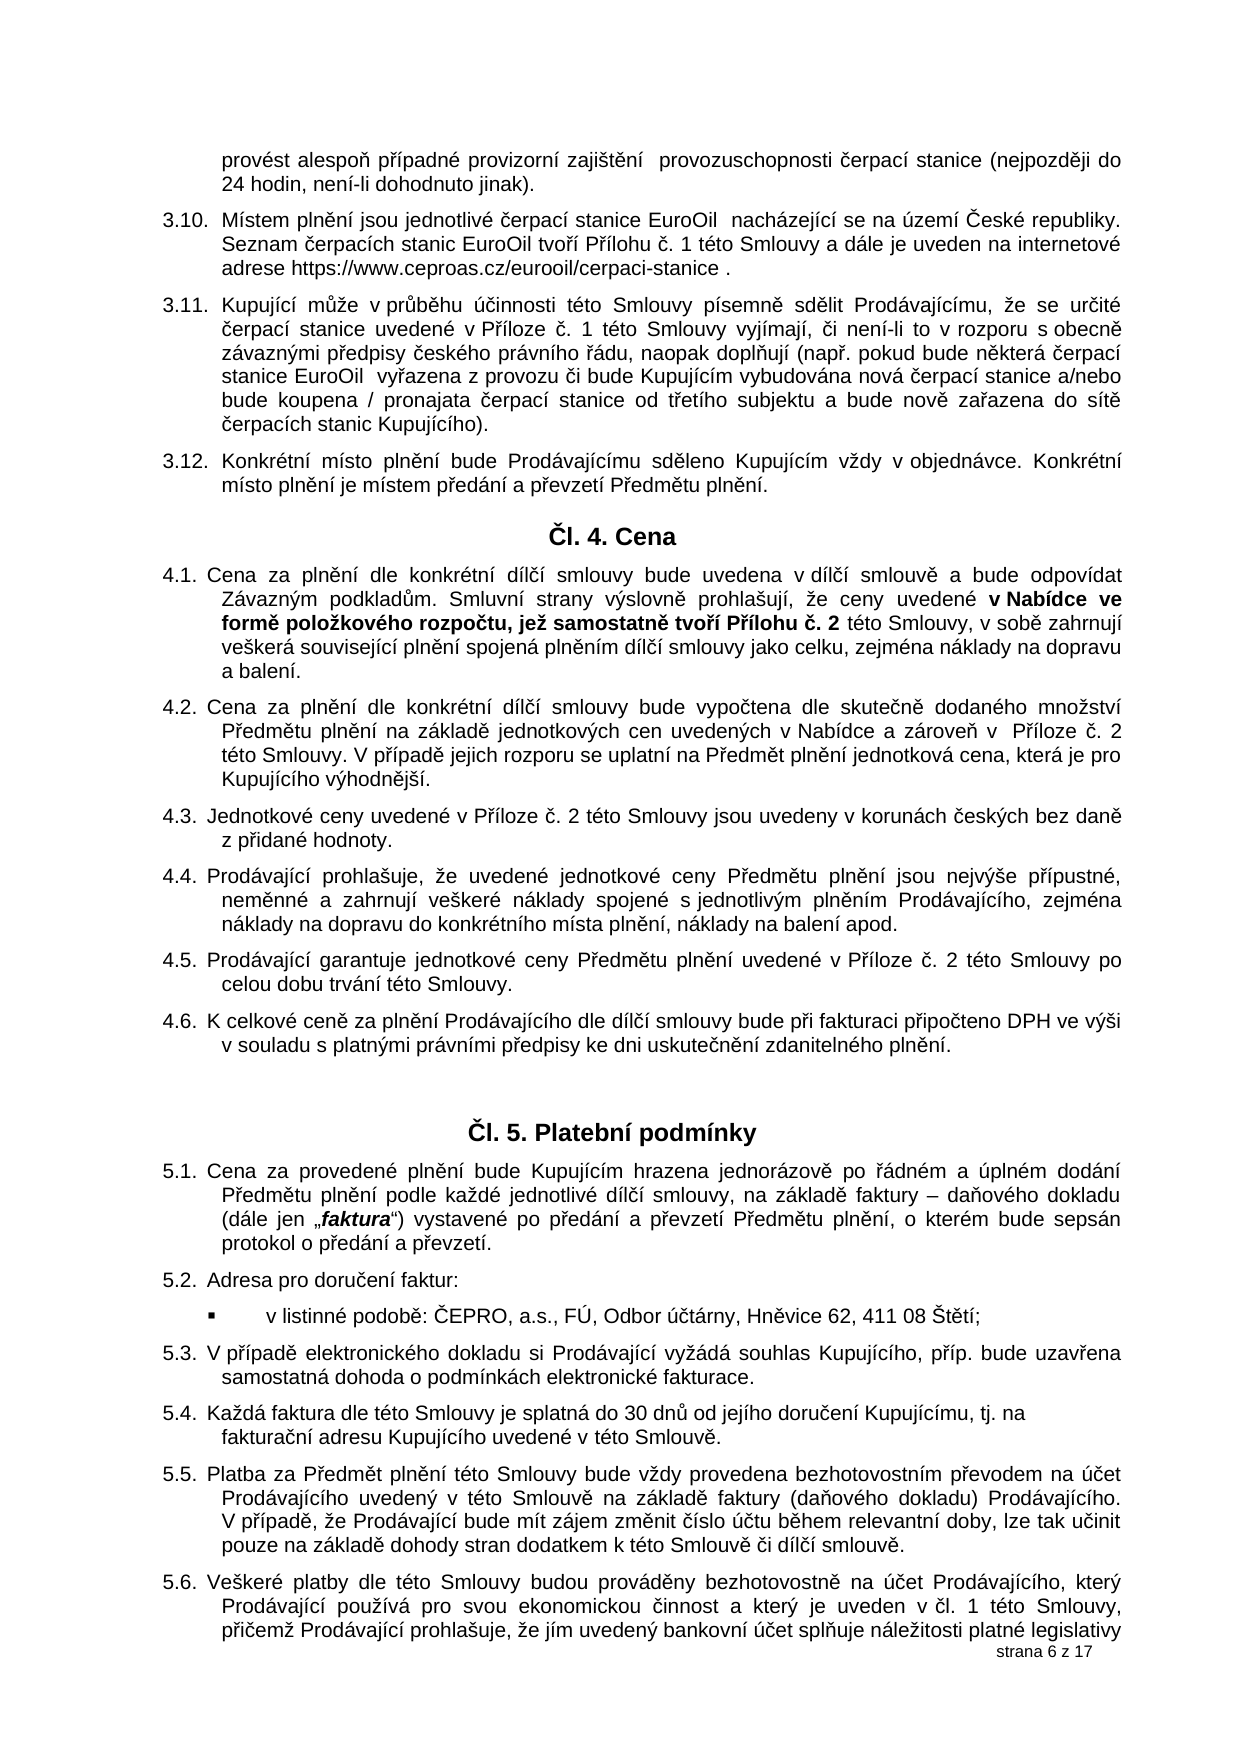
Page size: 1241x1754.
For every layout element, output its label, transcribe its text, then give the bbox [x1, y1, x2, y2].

text Konkrétní místo plnění bude Prodávajícímu sděleno Kupujícím vždy v objednávce. Konkrétní místo plnění je místem předání a převzetí Předmětu plnění. [162, 449, 1122, 497]
list v listinné podobě: ČEPRO, a.s., FÚ, Odbor účtárny, Hněvice 62, 411 08 Štětí; [207, 1304, 1122, 1328]
list Platba za Předmět plnění této Smlouvy bude vždy provedena bezhotovostním převodem na účet Prodávajícího uvedený v této Smlouvě na základě faktury (daňového dokladu) Prodávajícího. V případě, že Prodávající bude mít zájem změnit číslo účtu během relevantní doby, lze tak učinit pouze na základě dohody stran dodatkem k této Smlouvě či dílčí smlouvě. [162, 1461, 1122, 1557]
list Každá faktura dle této Smlouvy je splatná do 30 dnů od jejího doručení Kupujícímu, tj. na fakturační adresu Kupujícího uvedené v této Smlouvě. [162, 1401, 1122, 1449]
text Cena za plnění dle konkrétní dílčí smlouvy bude uvedena v dílčí smlouvě a bude odpovídat Závazným podkladům. Smluvní strany výslovně prohlašují, že ceny uvedené v Nabídce ve formě položkového rozpočtu, jež samostatně tvoří Přílohu č. 2 této Smlouvy, v sobě zahrnují veškerá související plnění spojená plněním dílčí smlouvy jako celku, zejména náklady na dopravu a balení. [162, 563, 1122, 683]
text Platební podmínky [102, 1118, 1122, 1147]
text Místem plnění jsou jednotlivé čerpací stanice EuroOil nacházející se na území České republiky. Seznam čerpacích stanic EuroOil tvoří Přílohu č. 1 této Smlouvy a dále je uveden na internetové adrese https://www.ceproas.cz/eurooil/cerpaci-stanice . [162, 208, 1122, 280]
text Adresa pro doručení faktur: [162, 1268, 1122, 1292]
text Kupující může v průběhu účinnosti této Smlouvy písemně sdělit Prodávajícímu, že se určité čerpací stanice uvedené v Příloze č. 1 této Smlouvy vyjímají, či není-li to v rozporu s obecně závaznými předpisy českého právního řádu, naopak doplňují (např. pokud bude některá čerpací stanice EuroOil vyřazena z provozu či bude Kupujícím vybudována nová čerpací stanice a/nebo bude koupena / pronajata čerpací stanice od třetího subjektu a bude nově zařazena do sítě čerpacích stanic Kupujícího). [162, 292, 1122, 436]
text Prodávající garantuje jednotkové ceny Předmětu plnění uvedené v Příloze č. 2 této Smlouvy po celou dobu trvání této Smlouvy. [162, 948, 1122, 996]
text K celkové ceně za plnění Prodávajícího dle dílčí smlouvy bude při fakturaci připočteno DPH ve výši v souladu s platnými právními předpisy ke dni uskutečnění zdanitelného plnění. [162, 1009, 1122, 1057]
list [162, 1570, 1122, 1642]
text Cena za plnění dle konkrétní dílčí smlouvy bude vypočtena dle skutečně dodaného množství Předmětu plnění na základě jednotkových cen uvedených v Nabídce a zároveň v Příloze č. 2 této Smlouvy. V případě jejich rozporu se uplatní na Předmět plnění jednotková cena, která je pro Kupujícího výhodnější. [162, 695, 1122, 791]
text Cena [102, 522, 1122, 550]
text Cena za provedené plnění bude Kupujícím hrazena jednorázově po řádném a úplném dodání Předmětu plnění podle každé jednotlivé dílčí smlouvy, na základě faktury – daňového dokladu (dále jen „faktura“) vystavené po předání a převzetí Předmětu plnění, o kterém bude sepsán protokol o předání a převzetí. [162, 1159, 1122, 1255]
text Jednotkové ceny uvedené v Příloze č. 2 této Smlouvy jsou uvedeny v korunách českých bez daně z přidané hodnoty. [162, 803, 1122, 851]
text Prodávající prohlašuje, že uvedené jednotkové ceny Předmětu plnění jsou nejvýše přípustné, neměnné a zahrnují veškeré náklady spojené s jednotlivým plněním Prodávajícího, zejména náklady na dopravu do konkrétního místa plnění, náklady na balení apod. [162, 864, 1122, 936]
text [162, 148, 1122, 196]
text V případě elektronického dokladu si Prodávající vyžádá souhlas Kupujícího, příp. bude uzavřena samostatná dohoda o podmínkách elektronické fakturace. [162, 1341, 1122, 1388]
